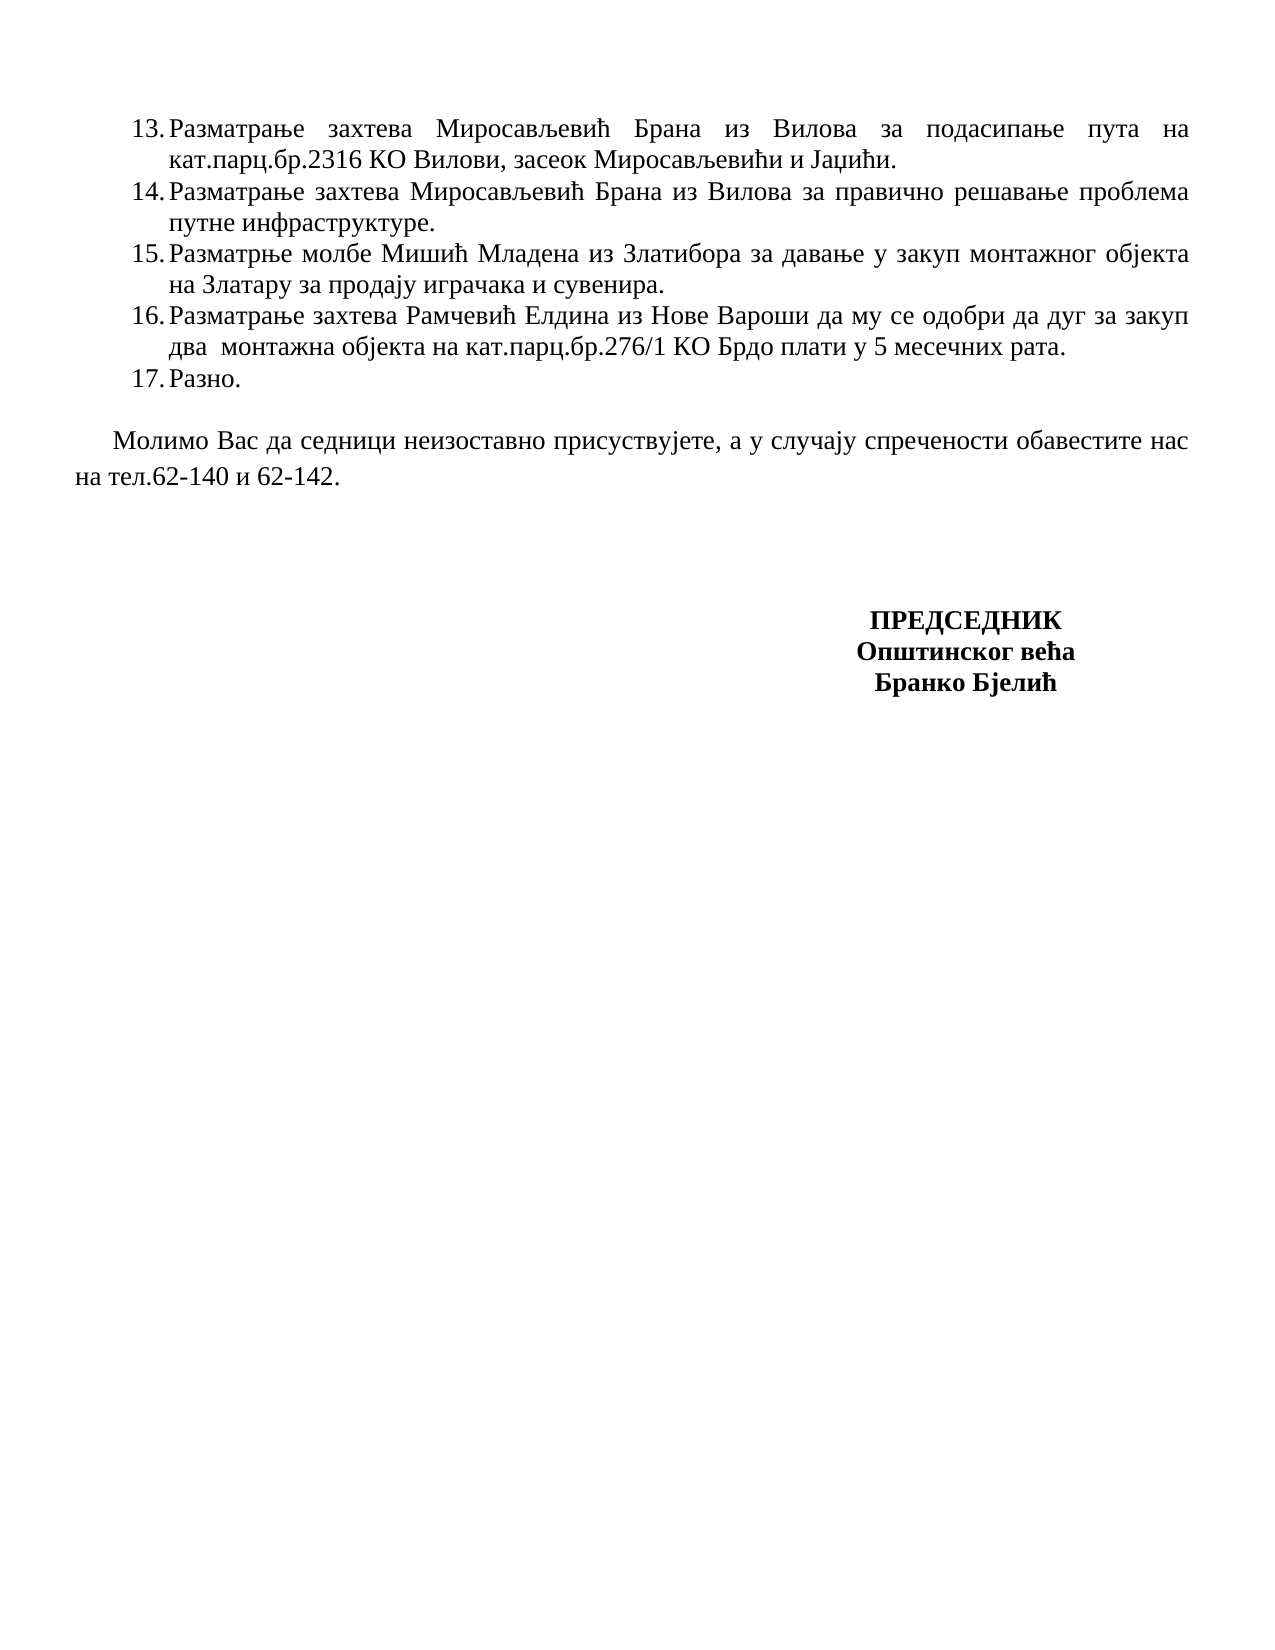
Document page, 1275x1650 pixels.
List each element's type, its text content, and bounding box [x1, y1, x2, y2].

list Разматрање захтева Рамчевић Елдина из Нове Вароши да му се одобри да дуг за закуп два монтажна објекта на кат.парц.бр.276/1 КО Брдо плати у 5 месечних рата. [131, 299, 1191, 362]
text Бранко Бјелић [75, 666, 1191, 697]
list Разно. [131, 362, 1191, 393]
text ПРЕДСЕДНИК [75, 604, 1191, 635]
list Разматрње молбе Мишић Младена из Златибора за давање у закуп монтажног објекта на Златару за продају играчака и сувенира. [131, 237, 1191, 299]
text Молимо Вас да седници неизоставно присуствујете, а у случају спречености обавестите нас на тел.62-140 и 62-142. [75, 424, 1191, 491]
text Општинског већа [75, 635, 1191, 666]
list Разматрање захтева Миросављевић Брана из Вилова за подасипање пута на кат.парц.бр.2316 КО Вилови, засеок Миросављевићи и Јаџићи. [131, 112, 1191, 175]
list Разматрање захтева Миросављевић Брана из Вилова за правично решавање проблема путне инфраструктуре. [131, 175, 1191, 237]
